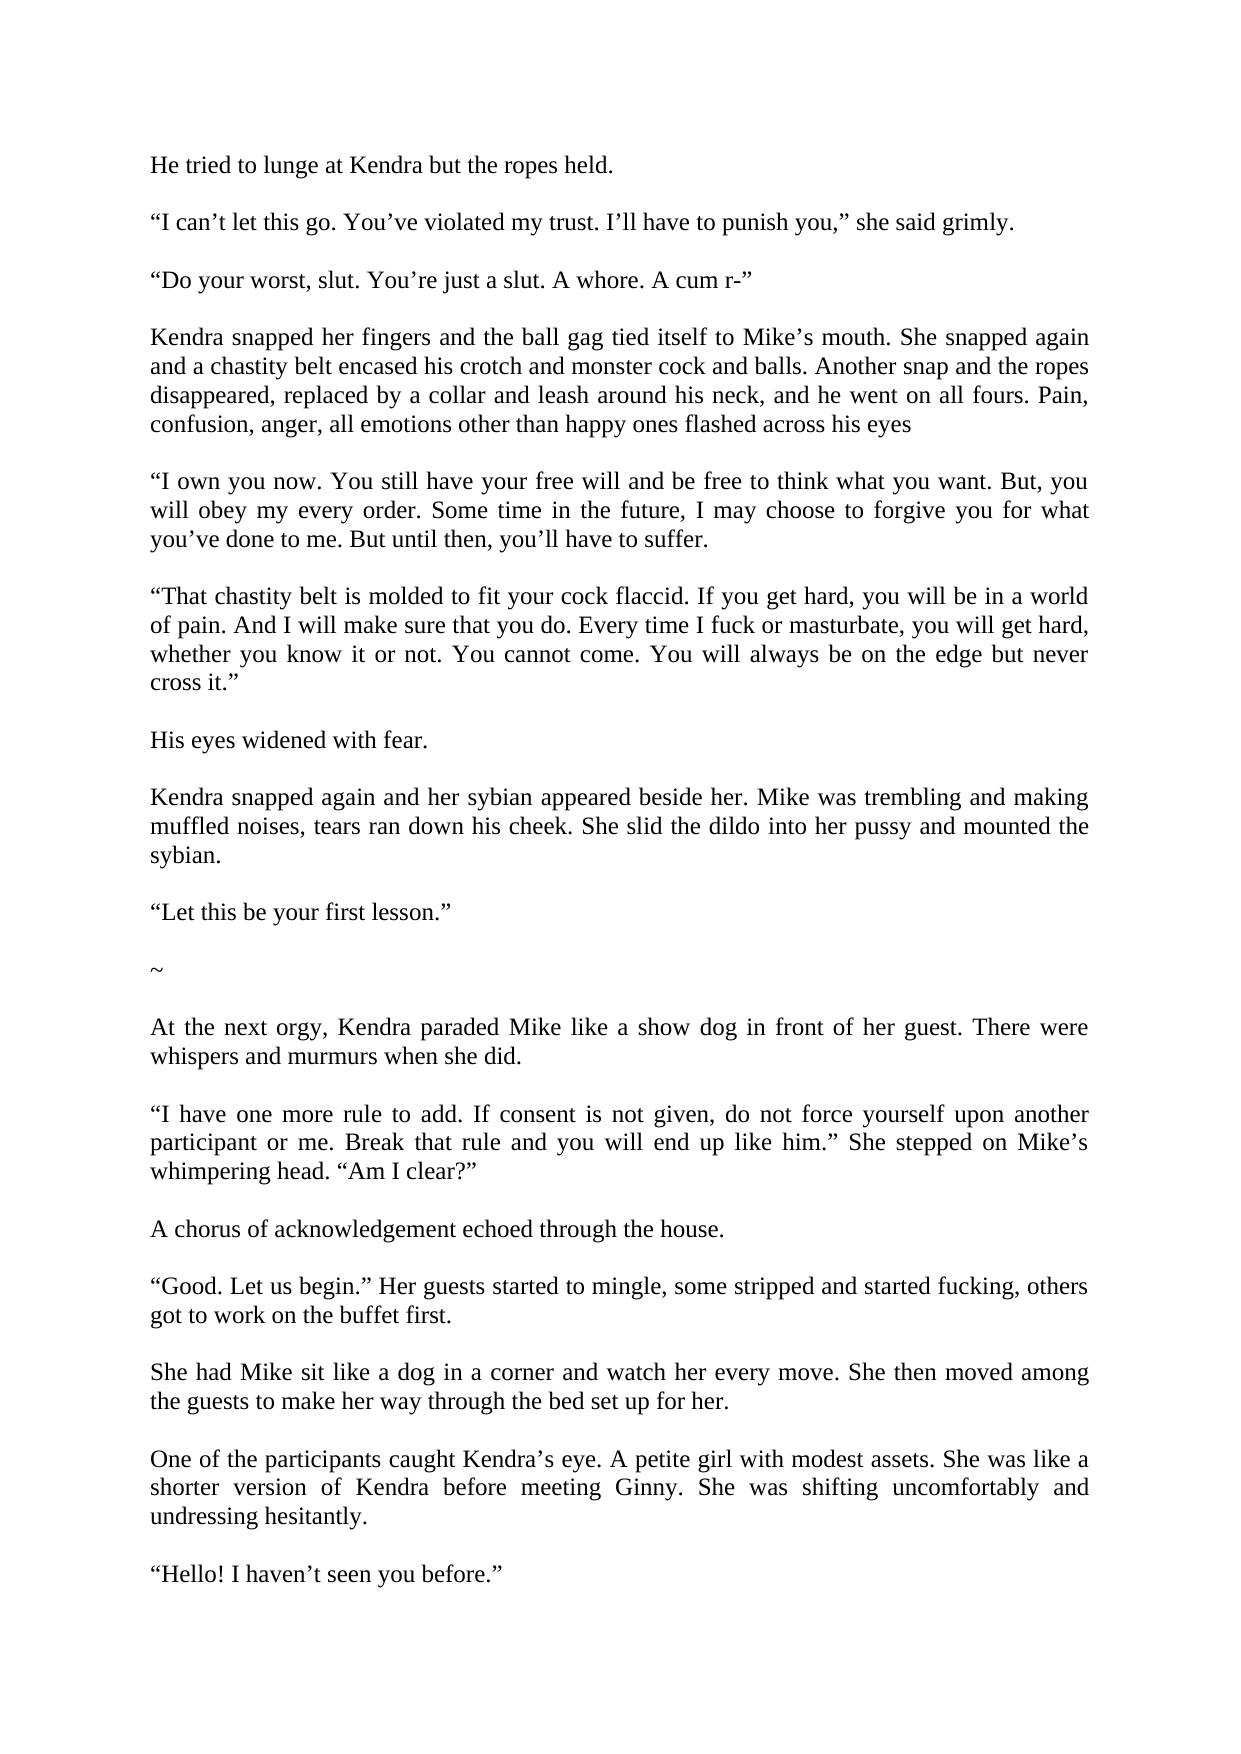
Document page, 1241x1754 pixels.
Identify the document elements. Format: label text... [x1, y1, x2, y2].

text At the next orgy, Kendra paraded Mike like a show dog in front of her guest. There were whispers and murmurs when she did. [150, 1012, 1090, 1070]
text Kendra snapped her fingers and the ball gag tied itself to Mike’s mouth. She snapped again and a chastity belt encased his crotch and monster cock and balls. Another snap and the ropes disappeared, replaced by a collar and leash around his neck, and he went on all fours. Pain, confusion, anger, all emotions other than happy ones flashed across his eyes [150, 322, 1090, 437]
text “I own you now. You still have your free will and be free to think what you want. But, you will obey my every order. Some time in the future, I may choose to forgive you for what you’ve done to me. But until then, you’ll have to suffer. [150, 466, 1090, 552]
text “Hello! I haven’t seen you before.” [150, 1559, 1090, 1587]
text “Let this be your first lesson.” [150, 897, 1090, 926]
text One of the participants caught Kendra’s eye. A petite girl with modest assets. She was like a shorter version of Kendra before meeting Ginny. She was shifting uncomfortably and undressing hesitantly. [150, 1444, 1090, 1530]
text A chorus of acknowledgement echoed through the house. [150, 1214, 1090, 1242]
text “I have one more rule to add. If consent is not given, do not force yourself upon another participant or me. Break that rule and you will end up like him.” She stepped on Mike’s whimpering head. “Am I clear?” [150, 1099, 1090, 1185]
text Kendra snapped again and her sybian appeared beside her. Mike was trembling and making muffled noises, tears ran down his cheek. She slid the dildo into her pussy and mounted the sybian. [150, 782, 1090, 869]
text “I can’t let this go. You’ve violated my trust. I’ll have to punish you,” she said grimly. [150, 207, 1090, 236]
text “Do your worst, slut. You’re just a slut. A whore. A cum r-” [150, 265, 1090, 294]
text She had Mike sit like a dog in a corner and watch her every move. She then moved among the guests to make her way through the bed set up for her. [150, 1357, 1090, 1415]
text ~ [150, 955, 1090, 984]
text “That chastity belt is molded to fit your cock flaccid. If you get hard, you will be in a world of pain. And I will make sure that you do. Every time I fuck or masturbate, you will get hard, whether you know it or not. You cannot come. You will always be on the edge but never cross it.” [150, 581, 1090, 696]
text “Good. Let us begin.” Her guests started to mingle, some stripped and started fucking, others got to work on the buffet first. [150, 1271, 1090, 1329]
text His eyes widened with fear. [150, 725, 1090, 754]
text He tried to lunge at Kendra but the ropes held. [150, 150, 1090, 179]
